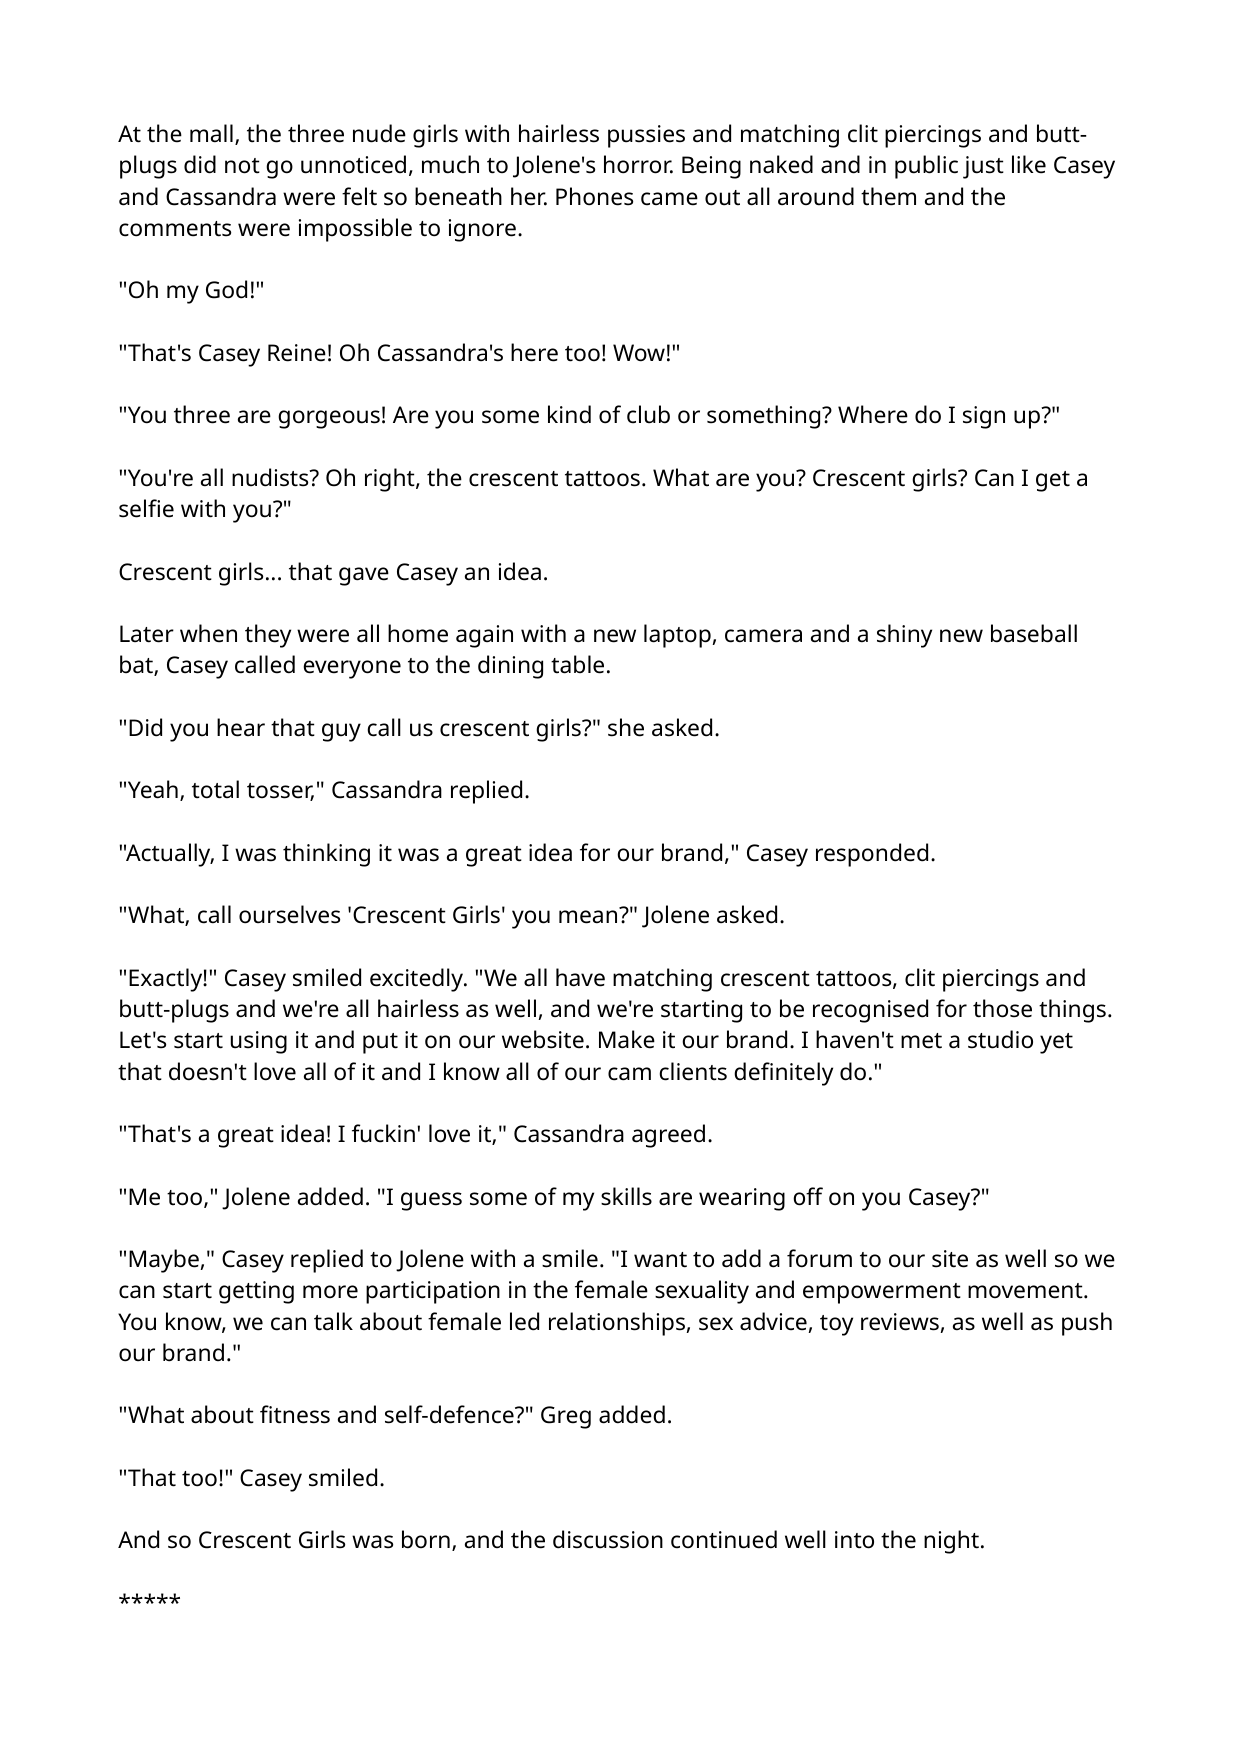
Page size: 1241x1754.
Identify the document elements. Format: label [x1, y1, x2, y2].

text [118, 118, 1122, 1618]
